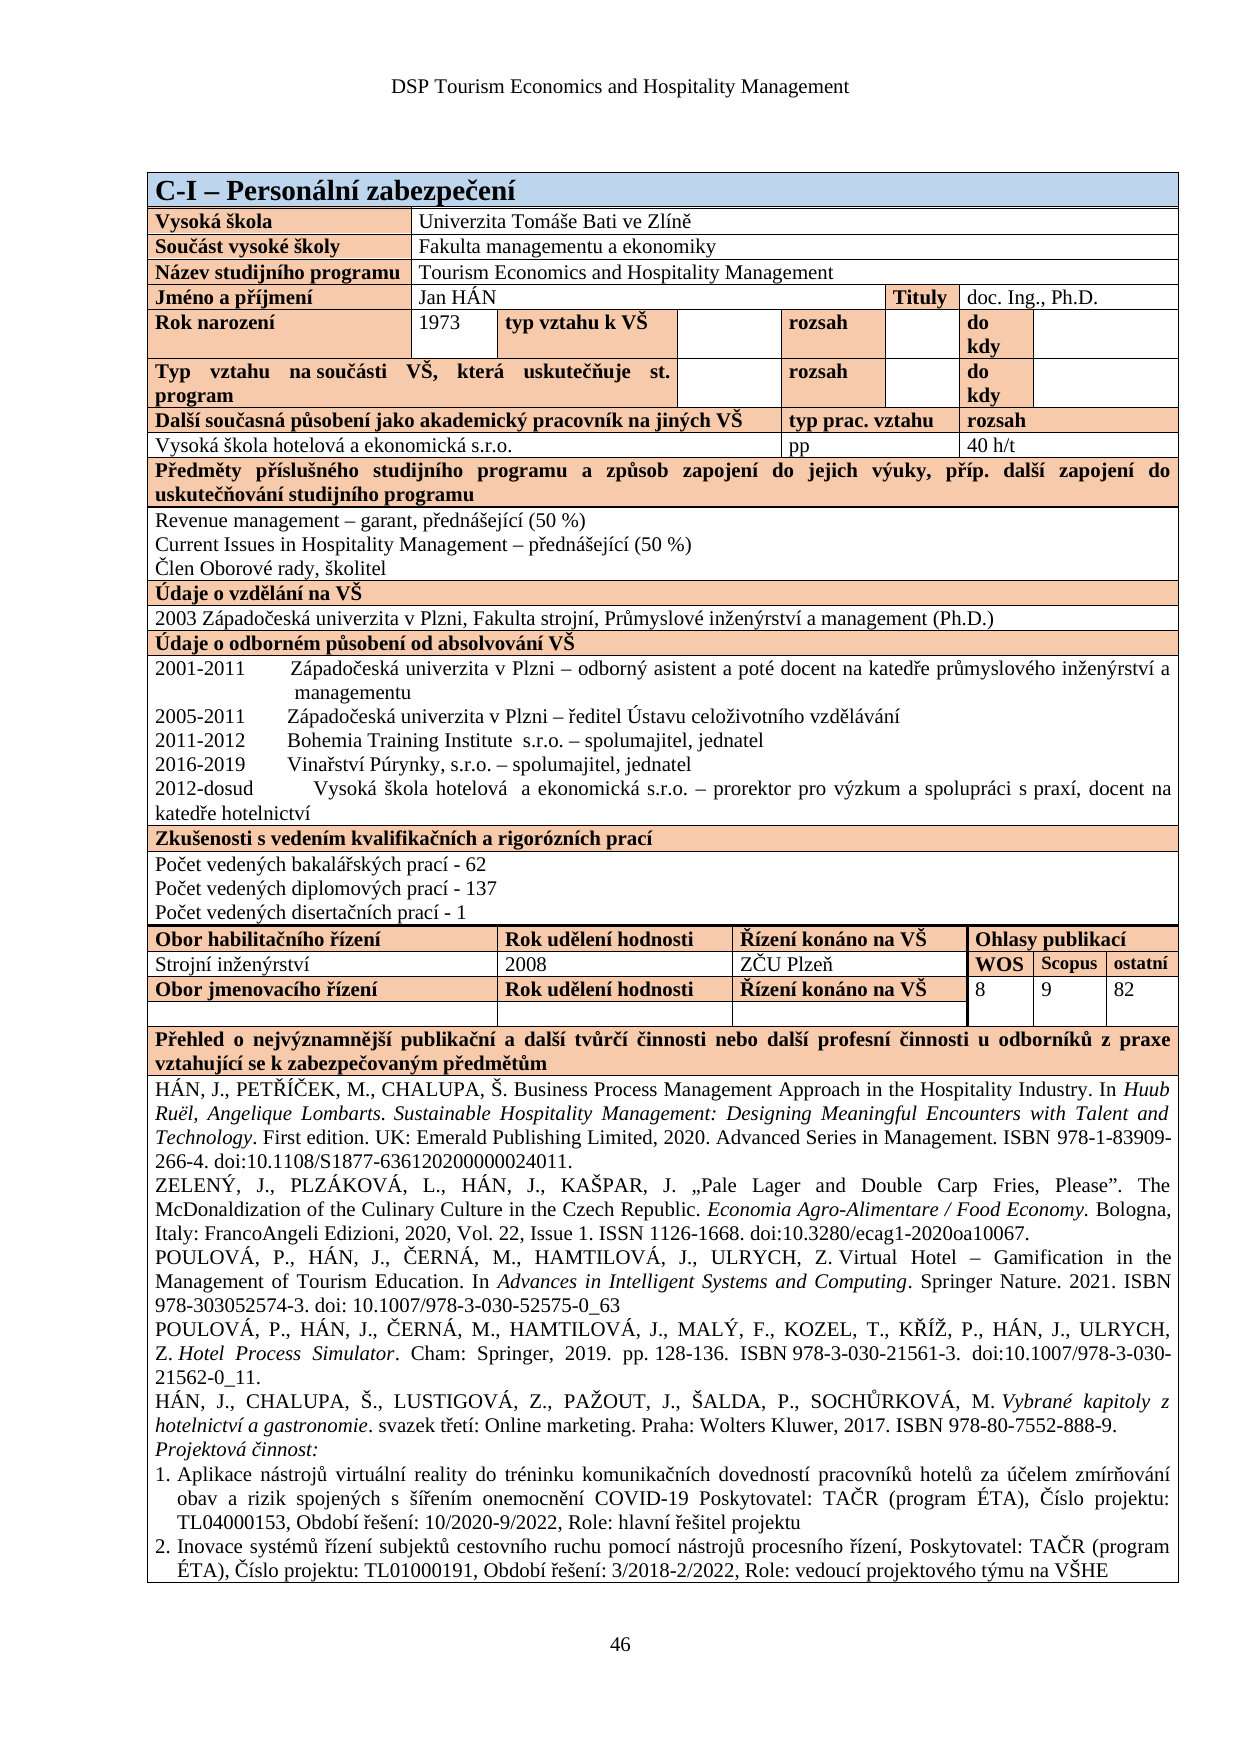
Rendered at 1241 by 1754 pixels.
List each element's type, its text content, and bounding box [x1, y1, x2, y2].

table_cell Jméno a příjmení [148, 285, 411, 309]
table_cell rozsah [782, 359, 885, 407]
table_cell Obor jmenovacího řízení [148, 977, 497, 1001]
table_cell 82 [1107, 977, 1178, 1026]
table_cell do kdy [960, 310, 1033, 358]
table_cell 8 [969, 977, 1033, 1026]
table_cell Fakulta managementu a ekonomiky [412, 235, 1178, 258]
table_cell 2003 Západočeská univerzita v Plzni, Fakulta strojní, Průmyslové inženýrství a management (Ph.D.) [148, 606, 1178, 630]
table_cell rozsah [782, 310, 885, 358]
table_cell 40 h/t [960, 433, 1178, 457]
table_cell [678, 310, 781, 358]
table_cell Údaje o odborném působení od absolvování VŠ [148, 631, 1178, 655]
table_cell Typ vztahu na součásti VŠ, která uskutečňuje st. program [148, 359, 677, 407]
table_cell typ vztahu k VŠ [498, 310, 677, 358]
table_cell Ohlasy publikací [969, 927, 1178, 951]
table_cell [1034, 359, 1178, 407]
table_cell [148, 1002, 497, 1026]
table_cell [733, 1002, 966, 1026]
table_cell Součást vysoké školy [148, 235, 411, 258]
table_cell Obor habilitačního řízení [148, 927, 497, 951]
table_cell Řízení konáno na VŠ [733, 927, 966, 951]
table_cell ZČU Plzeň [733, 952, 966, 976]
table_cell doc. Ing., Ph.D. [960, 285, 1178, 309]
table_cell Vysoká škola [148, 209, 411, 233]
table_cell do kdy [960, 359, 1033, 407]
table_cell Rok udělení hodnosti [498, 977, 732, 1001]
table_cell Revenue management – garant, přednášející (50 %) Current Issues in Hospitality Management – přednášející (50 %) Člen Oborové rady, školitel [148, 508, 1178, 580]
table_cell 2008 [498, 952, 732, 976]
table_cell Rok narození [148, 310, 411, 358]
table_cell pp [782, 433, 959, 457]
table_cell 2001-2011 Západočeská univerzita v Plzni – odborný asistent a poté docent na katedře průmyslového inženýrství a managementu 2005-2011 Západočeská univerzita v Plzni – ředitel Ústavu celoživotního vzdělávání 2011-2012 Bohemia Training Institute s.r.o. – spolumajitel, jednatel 2016-2019 Vinařství Púrynky, s.r.o. – spolumajitel, jednatel 2012-dosud Vysoká škola hotelová a ekonomická s.r.o. – prorektor pro výzkum a spolupráci s praxí, docent na katedře hotelnictví [148, 656, 1178, 824]
table_cell Rok udělení hodnosti [498, 927, 732, 951]
table_cell Scopus [1034, 952, 1106, 976]
table_cell [886, 310, 959, 358]
table_cell typ prac. vztahu [782, 408, 959, 432]
table_cell 1973 [412, 310, 497, 358]
table_cell Jan HÁN [412, 285, 885, 309]
table_cell [678, 359, 781, 407]
table_cell [1034, 310, 1178, 358]
table_cell Vysoká škola hotelová a ekonomická s.r.o. [148, 433, 781, 457]
table_cell Údaje o vzdělání na VŠ [148, 581, 1178, 605]
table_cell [148, 1076, 1178, 1582]
table_cell Univerzita Tomáše Bati ve Zlíně [412, 209, 1178, 233]
table_cell 9 [1034, 977, 1106, 1026]
table_cell ostatní [1107, 952, 1178, 976]
table_cell [886, 359, 959, 407]
table_cell Tourism Economics and Hospitality Management [412, 260, 1178, 284]
table_cell Přehled o nejvýznamnější publikační a další tvůrčí činnosti nebo další profesní činnosti u odborníků z praxe vztahující se k zabezpečovaným předmětům [148, 1027, 1178, 1075]
table_cell Počet vedených bakalářských prací - 62 Počet vedených diplomových prací - 137 Počet vedených disertačních prací - 1 [148, 852, 1178, 924]
table_cell [498, 1002, 732, 1026]
table_cell Zkušenosti s vedením kvalifikačních a rigorózních prací [148, 826, 1178, 851]
table_cell Tituly [886, 285, 959, 309]
table_cell WOS [969, 952, 1033, 976]
table_cell rozsah [960, 408, 1178, 432]
table_cell Předměty příslušného studijního programu a způsob zapojení do jejich výuky, příp. další zapojení do uskutečňování studijního programu [148, 458, 1178, 506]
table_cell Řízení konáno na VŠ [733, 977, 966, 1001]
table_cell Další současná působení jako akademický pracovník na jiných VŠ [148, 408, 781, 432]
table_header C-I – Personální zabezpečení [148, 173, 1178, 206]
table_cell Název studijního programu [148, 260, 411, 284]
table_cell Strojní inženýrství [148, 952, 497, 976]
